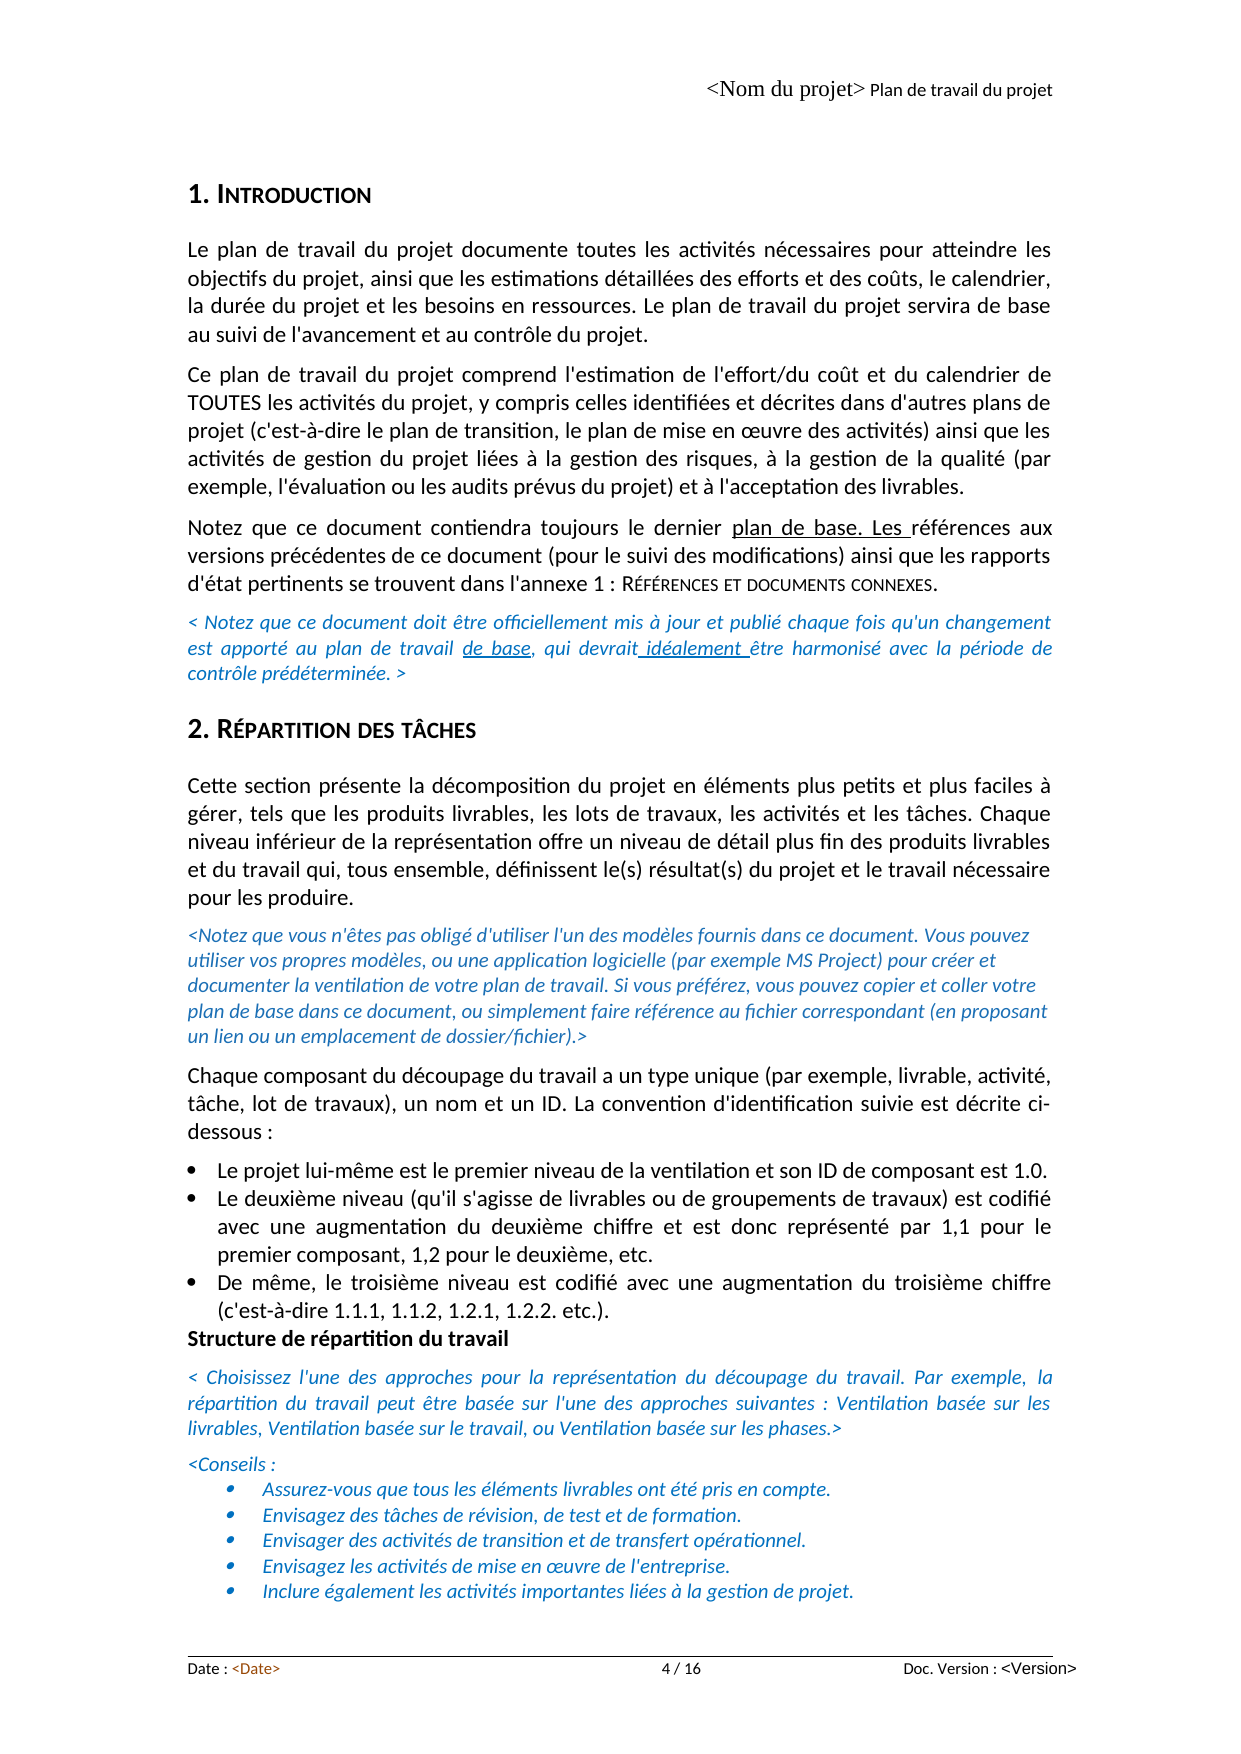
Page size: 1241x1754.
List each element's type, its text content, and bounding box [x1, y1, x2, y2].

text < Notez que ce document doit être officiellement mis à jour et publié chaque fois qu'un changement est apporté au plan de travail de base, qui devrait idéalement être harmonisé avec la période de contrôle prédéterminée. > [187, 609, 1053, 686]
list Envisager des activités de transition et de transfert opérationnel. [225, 1527, 1053, 1553]
list De même, le troisième niveau est codifié avec une augmentation du troisième chiffre (c'est-à-dire 1.1.1, 1.1.2, 1.2.1, 1.2.2. etc.). [187, 1268, 1053, 1324]
subtitle Répartition des tâches [187, 711, 1053, 746]
list Envisagez les activités de mise en œuvre de l'entreprise. [225, 1553, 1053, 1578]
text < Choisissez l'une des approches pour la représentation du découpage du travail. Par exemple, la répartition du travail peut être basée sur l'une des approches suivantes : Ventilation basée sur les livrables, Ventilation basée sur le travail, ou Ventilation basée sur les phases.> [187, 1364, 1053, 1441]
list Inclure également les activités importantes liées à la gestion de projet. [225, 1578, 1053, 1604]
list Le projet lui-même est le premier niveau de la ventilation et son ID de composant est 1.0. [187, 1156, 1053, 1184]
list Envisagez des tâches de révision, de test et de formation. [225, 1502, 1053, 1527]
text Le plan de travail du projet documente toutes les activités nécessaires pour atteindre les objectifs du projet, ainsi que les estimations détaillées des efforts et des coûts, le calendrier, la durée du projet et les besoins en ressources. Le plan de travail du projet servira de base au suivi de l'avancement et au contrôle du projet. [187, 236, 1053, 348]
text Ce plan de travail du projet comprend l'estimation de l'effort/du coût et du calendrier de TOUTES les activités du projet, y compris celles identifiées et décrites dans d'autres plans de projet (c'est-à-dire le plan de transition, le plan de mise en œuvre des activités) ainsi que les activités de gestion du projet liées à la gestion des risques, à la gestion de la qualité (par exemple, l'évaluation ou les audits prévus du projet) et à l'acceptation des livrables. [187, 360, 1053, 500]
list Assurez-vous que tous les éléments livrables ont été pris en compte. [225, 1477, 1053, 1502]
text Structure de répartition du travail [187, 1324, 1053, 1352]
subtitle Introduction [187, 175, 1053, 211]
list <Conseils : [187, 1451, 1053, 1477]
text Cette section présente la décomposition du projet en éléments plus petits et plus faciles à gérer, tels que les produits livrables, les lots de travaux, les activités et les tâches. Chaque niveau inférieur de la représentation offre un niveau de détail plus fin des produits livrables et du travail qui, tous ensemble, définissent le(s) résultat(s) du projet et le travail nécessaire pour les produire. [187, 771, 1053, 911]
list Le deuxième niveau (qu'il s'agisse de livrables ou de groupements de travaux) est codifié avec une augmentation du deuxième chiffre et est donc représenté par 1,1 pour le premier composant, 1,2 pour le deuxième, etc. [187, 1184, 1053, 1268]
text Notez que ce document contiendra toujours le dernier plan de base. Les références aux versions précédentes de ce document (pour le suivi des modifications) ainsi que les rapports d'état pertinents se trouvent dans l'annexe 1 : Références et documents connexes. [187, 513, 1053, 597]
text <Notez que vous n'êtes pas obligé d'utiliser l'un des modèles fournis dans ce document. Vous pouvez utiliser vos propres modèles, ou une application logicielle (par exemple MS Project) pour créer et documenter la ventilation de votre plan de travail. Si vous préférez, vous pouvez copier et coller votre plan de base dans ce document, ou simplement faire référence au fichier correspondant (en proposant un lien ou un emplacement de dossier/fichier).> [187, 922, 1053, 1049]
text Chaque composant du découpage du travail a un type unique (par exemple, livrable, activité, tâche, lot de travaux), un nom et un ID. La convention d'identification suivie est décrite ci-dessous : [187, 1061, 1053, 1145]
